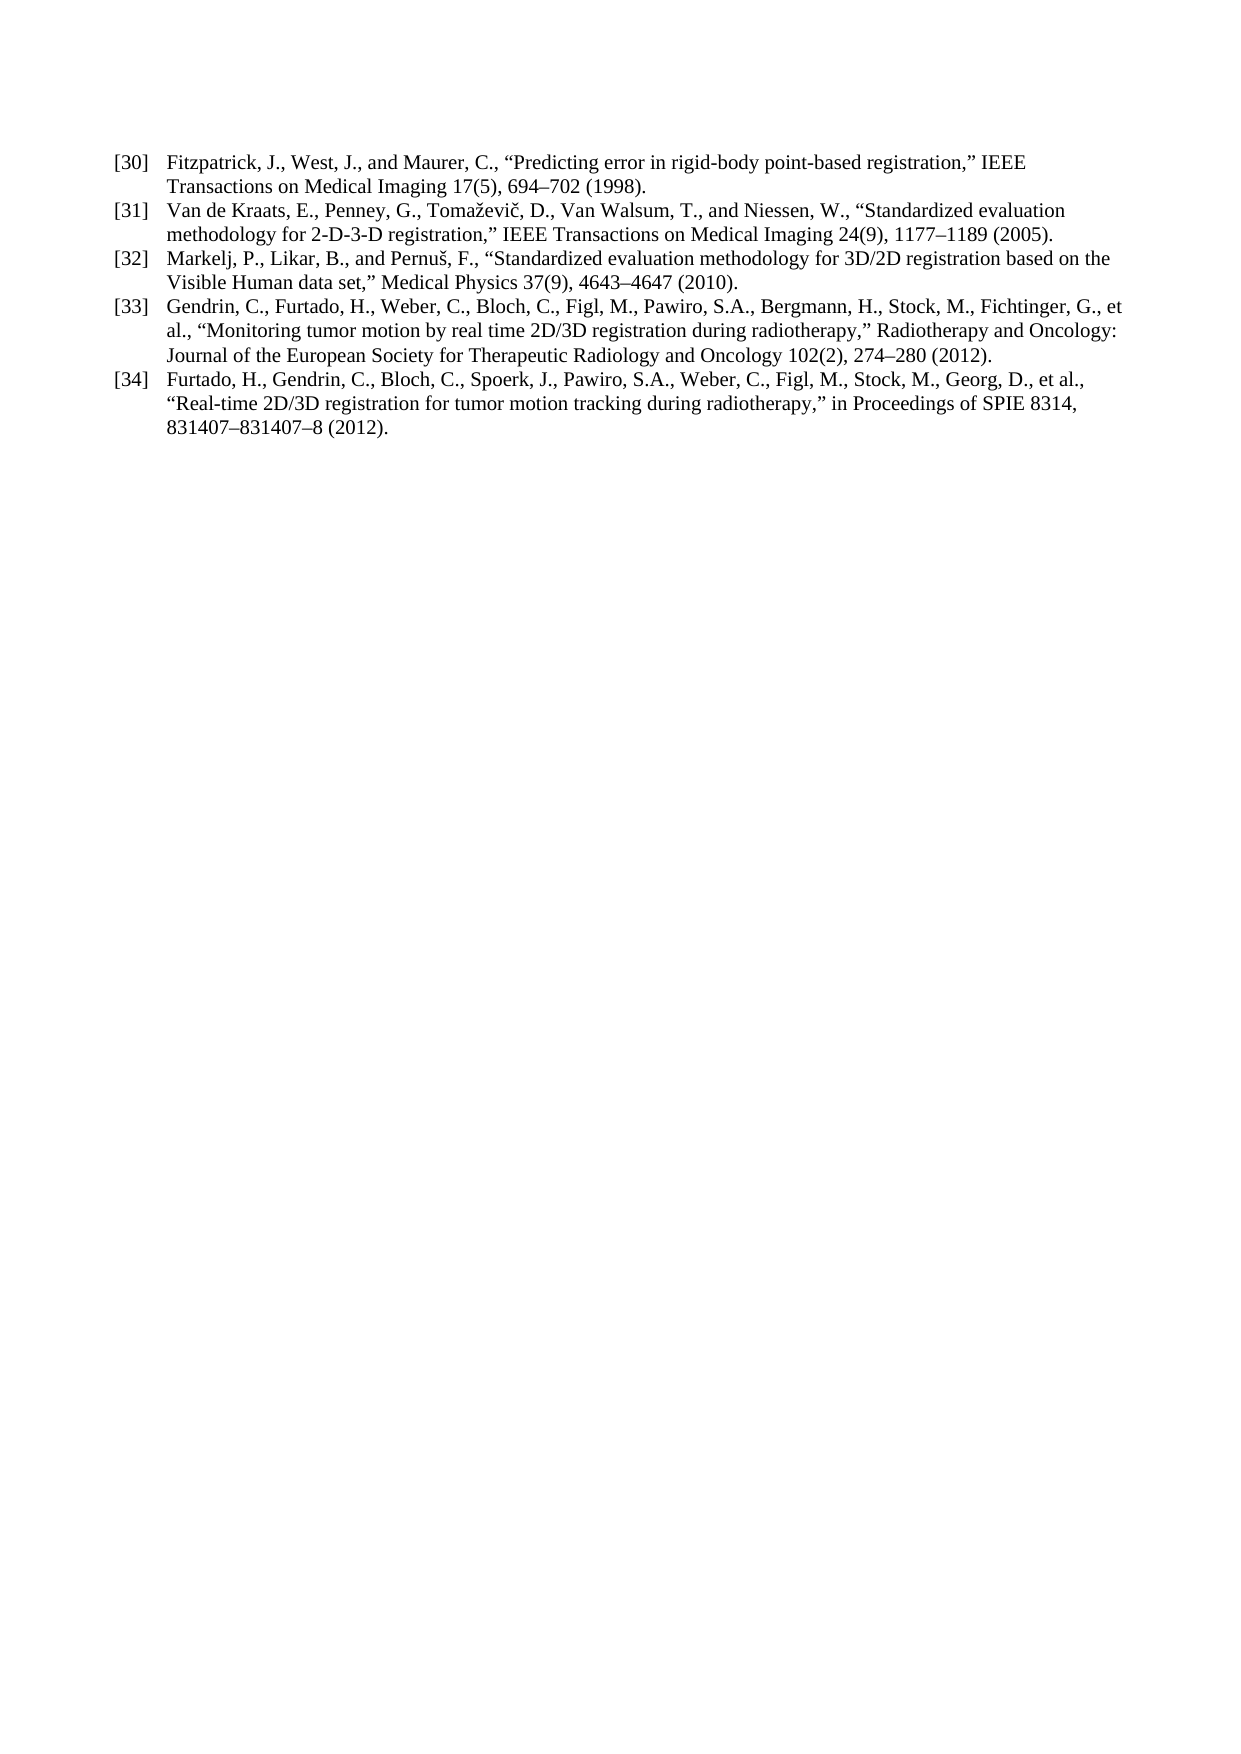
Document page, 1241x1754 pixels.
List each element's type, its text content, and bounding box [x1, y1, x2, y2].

text [30] Fitzpatrick, J., West, J., and Maurer, C., “Predicting error in rigid-body point-based registration,” IEEE Transactions on Medical Imaging 17(5), 694–702 (1998). [114, 150, 1126, 198]
text [31] Van de Kraats, E., Penney, G., Tomaževič, D., Van Walsum, T., and Niessen, W., “Standardized evaluation methodology for 2-D-3-D registration,” IEEE Transactions on Medical Imaging 24(9), 1177–1189 (2005). [114, 198, 1126, 246]
text [33] Gendrin, C., Furtado, H., Weber, C., Bloch, C., Figl, M., Pawiro, S.A., Bergmann, H., Stock, M., Fichtinger, G., et al., “Monitoring tumor motion by real time 2D/3D registration during radiotherapy,” Radiotherapy and Oncology: Journal of the European Society for Therapeutic Radiology and Oncology 102(2), 274–280 (2012). [114, 294, 1126, 367]
text [32] Markelj, P., Likar, B., and Pernuš, F., “Standardized evaluation methodology for 3D/2D registration based on the Visible Human data set,” Medical Physics 37(9), 4643–4647 (2010). [114, 246, 1126, 294]
text [34] Furtado, H., Gendrin, C., Bloch, C., Spoerk, J., Pawiro, S.A., Weber, C., Figl, M., Stock, M., Georg, D., et al., “Real-time 2D/3D registration for tumor motion tracking during radiotherapy,” in Proceedings of SPIE 8314, 831407–831407–8 (2012). [114, 367, 1126, 439]
